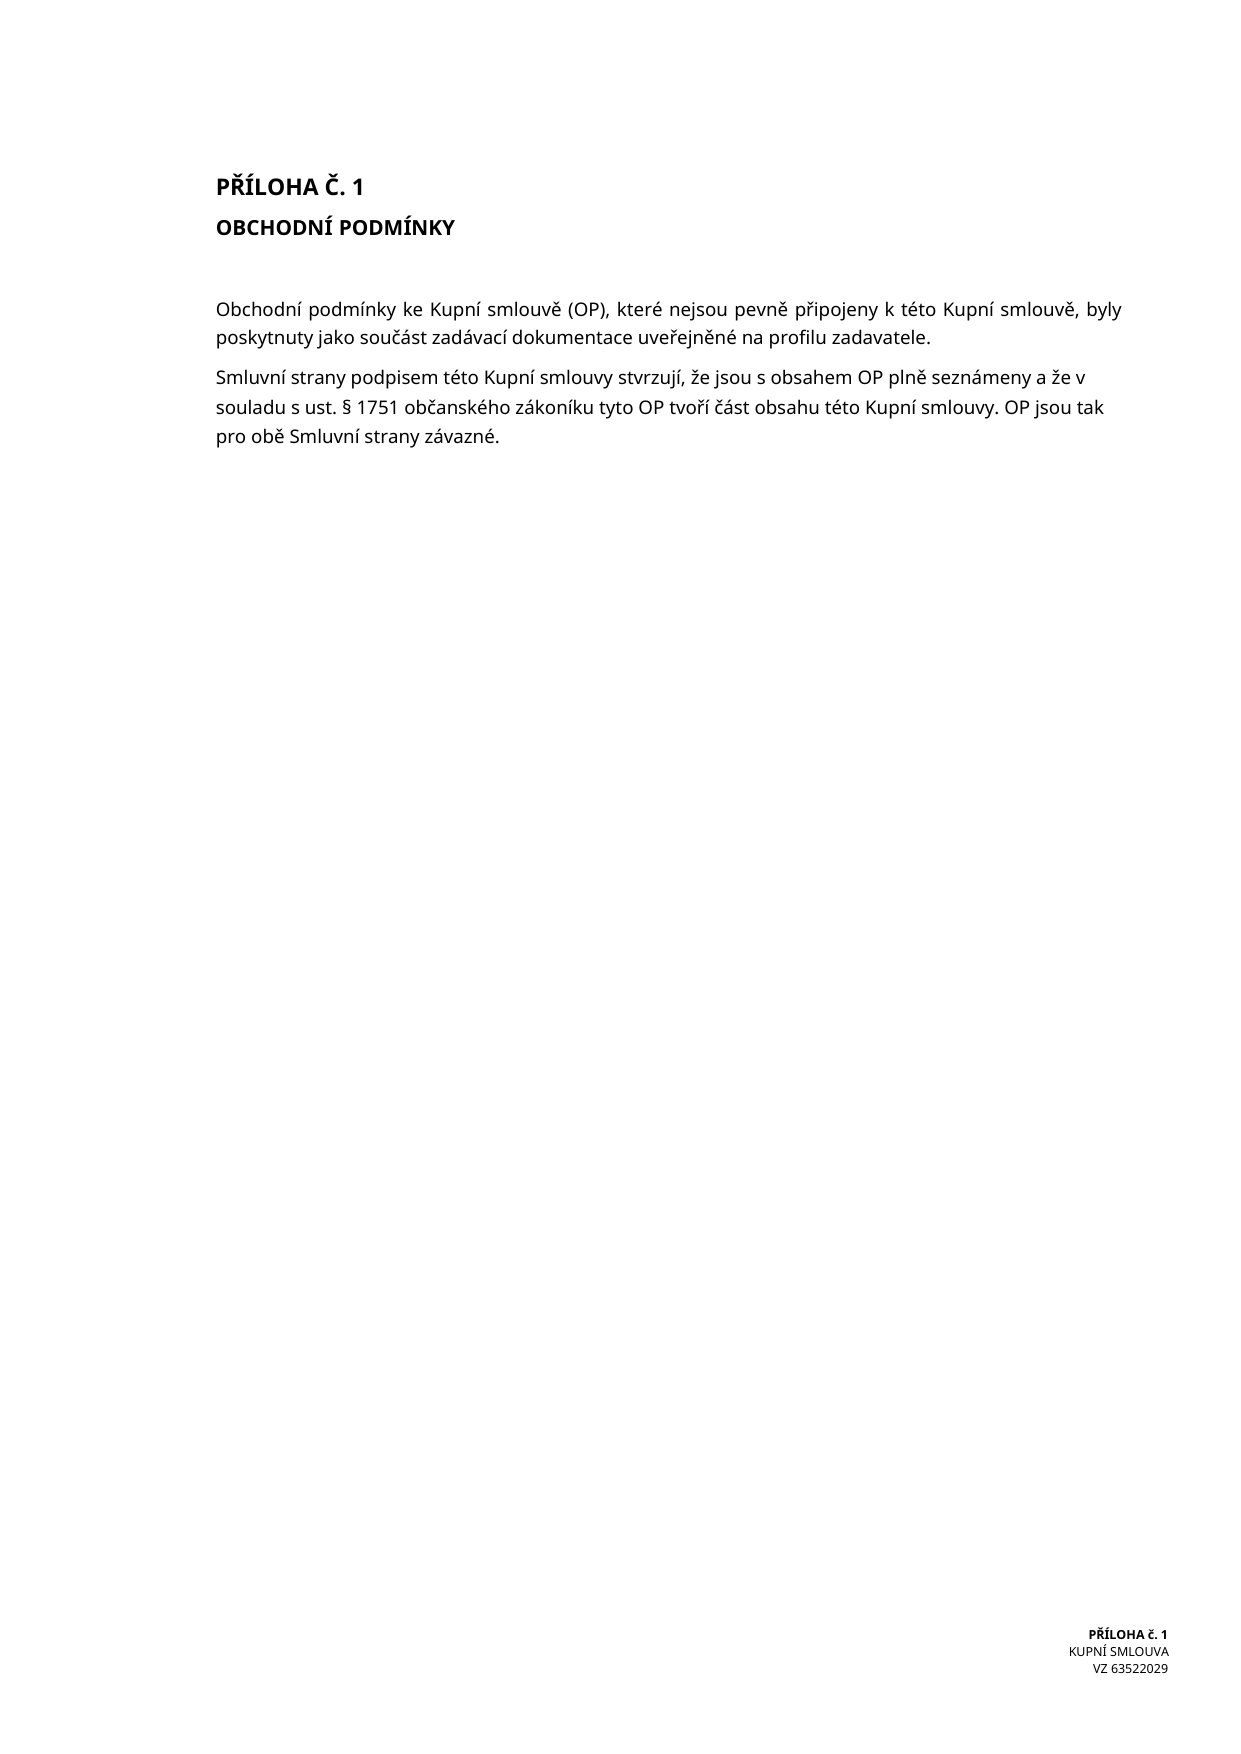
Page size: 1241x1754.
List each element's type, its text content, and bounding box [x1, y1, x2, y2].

text Obchodní podmínky [216, 213, 1122, 242]
text Obchodní podmínky ke Kupní smlouvě (OP), které nejsou pevně připojeny k této Kupní smlouvě, byly poskytnuty jako součást zadávací dokumentace uveřejněné na profilu zadavatele. [216, 296, 1122, 350]
text Příloha č. 1 [216, 172, 1122, 201]
text Smluvní strany podpisem této Kupní smlouvy stvrzují, že jsou s obsahem OP plně seznámeny a že v souladu s ust. § 1751 občanského zákoníku tyto OP tvoří část obsahu této Kupní smlouvy. OP jsou tak pro obě Smluvní strany závazné. [216, 365, 1122, 449]
